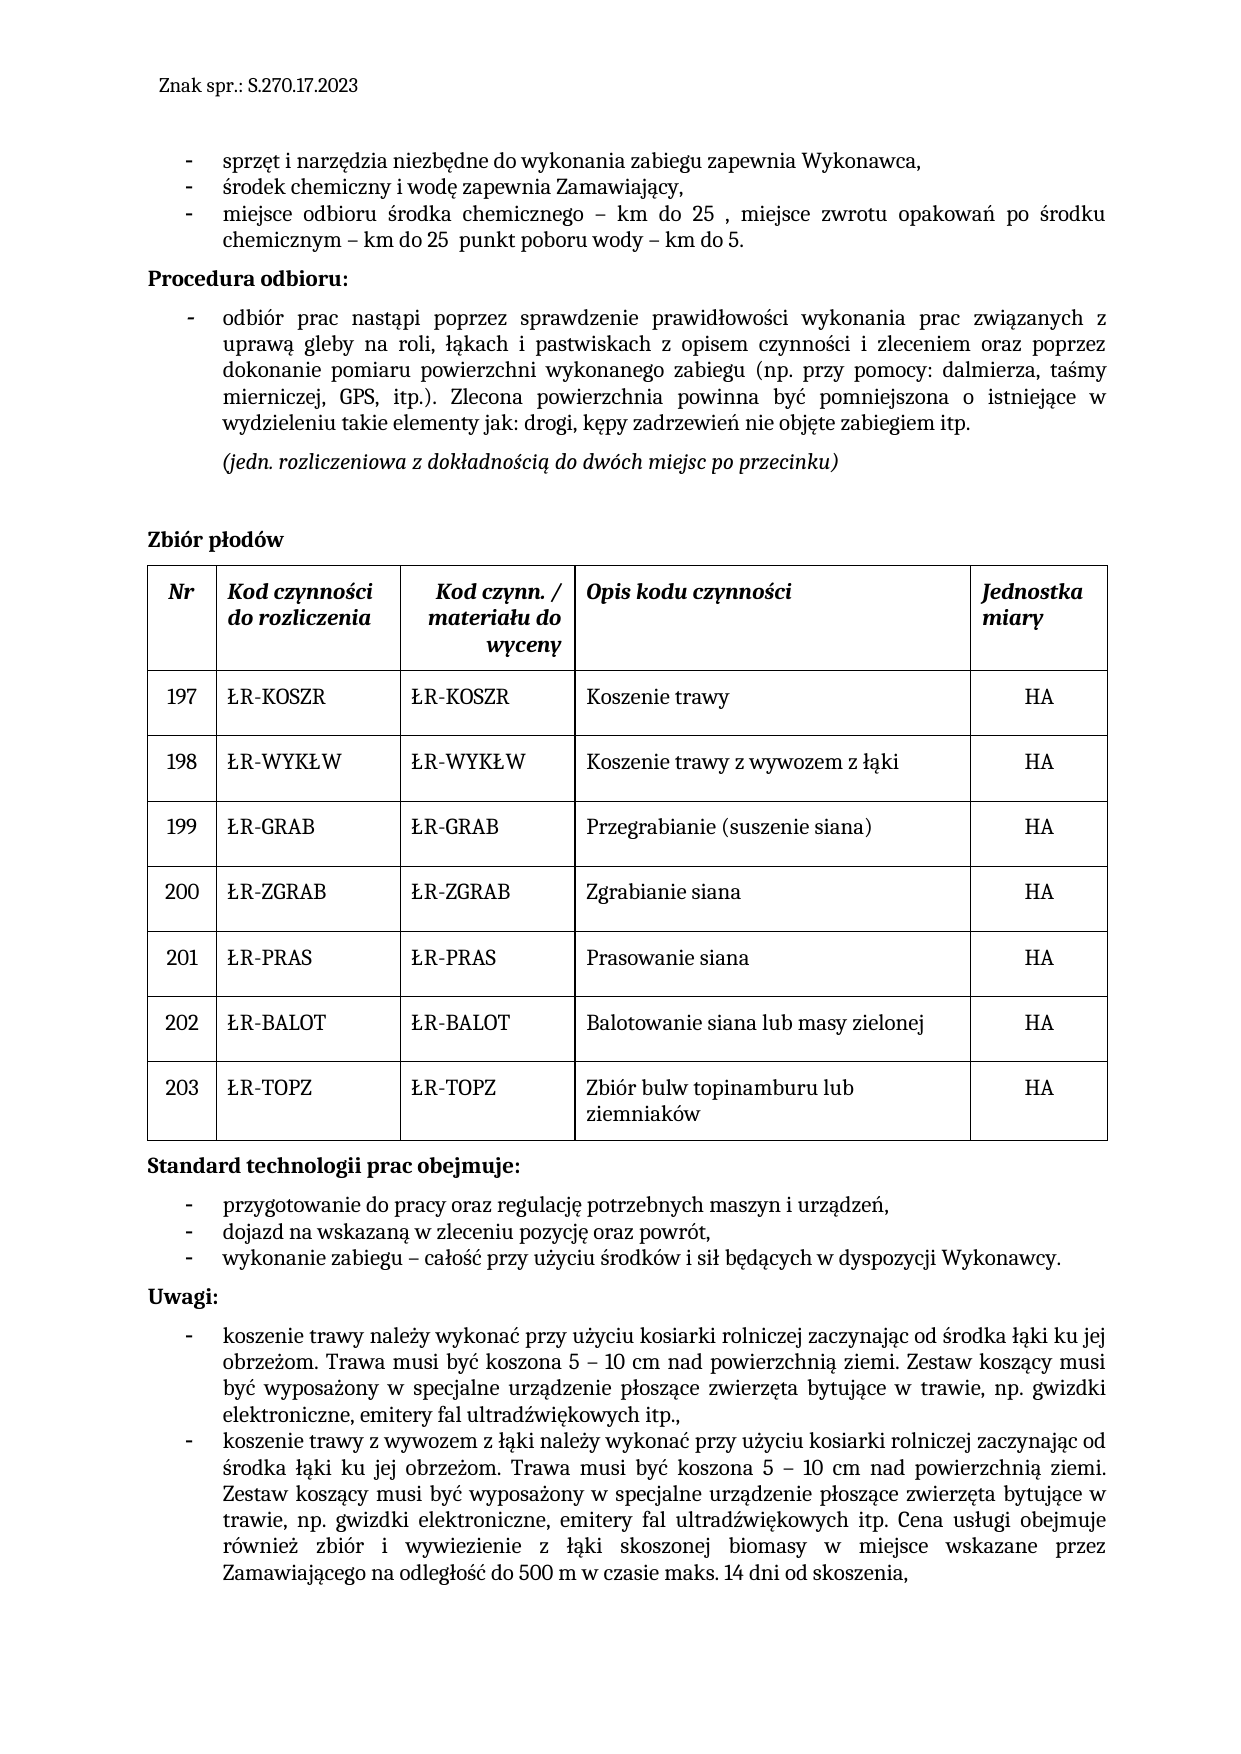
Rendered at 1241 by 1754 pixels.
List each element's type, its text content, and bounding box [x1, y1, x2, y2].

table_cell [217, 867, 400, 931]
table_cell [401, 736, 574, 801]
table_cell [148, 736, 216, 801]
list koszenie trawy należy wykonać przy użyciu kosiarki rolniczej zaczynając od środka łąki ku jej obrzeżom. Trawa musi być koszona 5 – 10 cm nad powierzchnią ziemi. Zestaw koszący musi być wyposażony w specjalne urządzenie płoszące zwierzęta bytujące w trawie, np. gwizdki elektroniczne, emitery fal ultradźwiękowych itp., [185, 1322, 1107, 1428]
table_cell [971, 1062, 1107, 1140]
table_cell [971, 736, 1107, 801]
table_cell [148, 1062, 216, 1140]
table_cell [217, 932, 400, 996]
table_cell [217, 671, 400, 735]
list wykonanie zabiegu – całość przy użyciu środków i sił będących w dyspozycji Wykonawcy. [185, 1245, 1107, 1271]
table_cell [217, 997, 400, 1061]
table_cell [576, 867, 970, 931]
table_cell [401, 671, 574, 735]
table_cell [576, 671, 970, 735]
list dojazd na wskazaną w zleceniu pozycję oraz powrót, [185, 1218, 1107, 1245]
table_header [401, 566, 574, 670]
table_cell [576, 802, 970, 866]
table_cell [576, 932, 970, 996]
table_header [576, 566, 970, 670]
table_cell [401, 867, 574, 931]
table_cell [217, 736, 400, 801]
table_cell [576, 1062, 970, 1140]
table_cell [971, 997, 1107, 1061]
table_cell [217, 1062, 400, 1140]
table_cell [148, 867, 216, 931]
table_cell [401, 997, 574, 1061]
text Standard technologii prac obejmuje: [148, 1153, 1107, 1179]
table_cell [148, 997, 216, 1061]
list miejsce odbioru środka chemicznego – km do 25 , miejsce zwrotu opakowań po środku chemicznym – km do 25 punkt poboru wody – km do 5. [185, 200, 1107, 253]
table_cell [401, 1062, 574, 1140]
list przygotowanie do pracy oraz regulację potrzebnych maszyn i urządzeń, [185, 1192, 1107, 1218]
text Zbiór płodów [148, 526, 1107, 553]
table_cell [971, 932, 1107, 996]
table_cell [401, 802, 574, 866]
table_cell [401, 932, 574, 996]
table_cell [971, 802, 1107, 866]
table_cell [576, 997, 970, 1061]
list koszenie trawy z wywozem z łąki należy wykonać przy użyciu kosiarki rolniczej zaczynając od środka łąki ku jej obrzeżom. Trawa musi być koszona 5 – 10 cm nad powierzchnią ziemi. Zestaw koszący musi być wyposażony w specjalne urządzenie płoszące zwierzęta bytujące w trawie, np. gwizdki elektroniczne, emitery fal ultradźwiękowych itp. Cena usługi obejmuje również zbiór i wywiezienie z łąki skoszonej biomasy w miejsce wskazane przez Zamawiającego na odległość do 500 m w czasie maks. 14 dni od skoszenia, [185, 1428, 1107, 1586]
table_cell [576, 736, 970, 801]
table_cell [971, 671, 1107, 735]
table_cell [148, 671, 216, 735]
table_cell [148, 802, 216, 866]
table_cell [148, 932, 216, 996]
text Uwagi: [148, 1284, 1107, 1310]
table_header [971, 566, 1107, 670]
list odbiór prac nastąpi poprzez sprawdzenie prawidłowości wykonania prac związanych z uprawą gleby na roli, łąkach i pastwiskach z opisem czynności i zleceniem oraz poprzez dokonanie pomiaru powierzchni wykonanego zabiegu (np. przy pomocy: dalmierza, taśmy mierniczej, GPS, itp.). Zlecona powierzchnia powinna być pomniejszona o istniejące w wydzieleniu takie elementy jak: drogi, kępy zadrzewień nie objęte zabiegiem itp. [185, 304, 1107, 436]
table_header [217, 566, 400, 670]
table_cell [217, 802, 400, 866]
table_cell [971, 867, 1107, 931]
text (jedn. rozliczeniowa z dokładnością do dwóch miejsc po przecinku) [148, 449, 1107, 475]
text Procedura odbioru: [148, 266, 1107, 292]
list sprzęt i narzędzia niezbędne do wykonania zabiegu zapewnia Wykonawca, [185, 148, 1107, 174]
list środek chemiczny i wodę zapewnia Zamawiający, [185, 174, 1107, 200]
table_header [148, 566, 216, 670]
